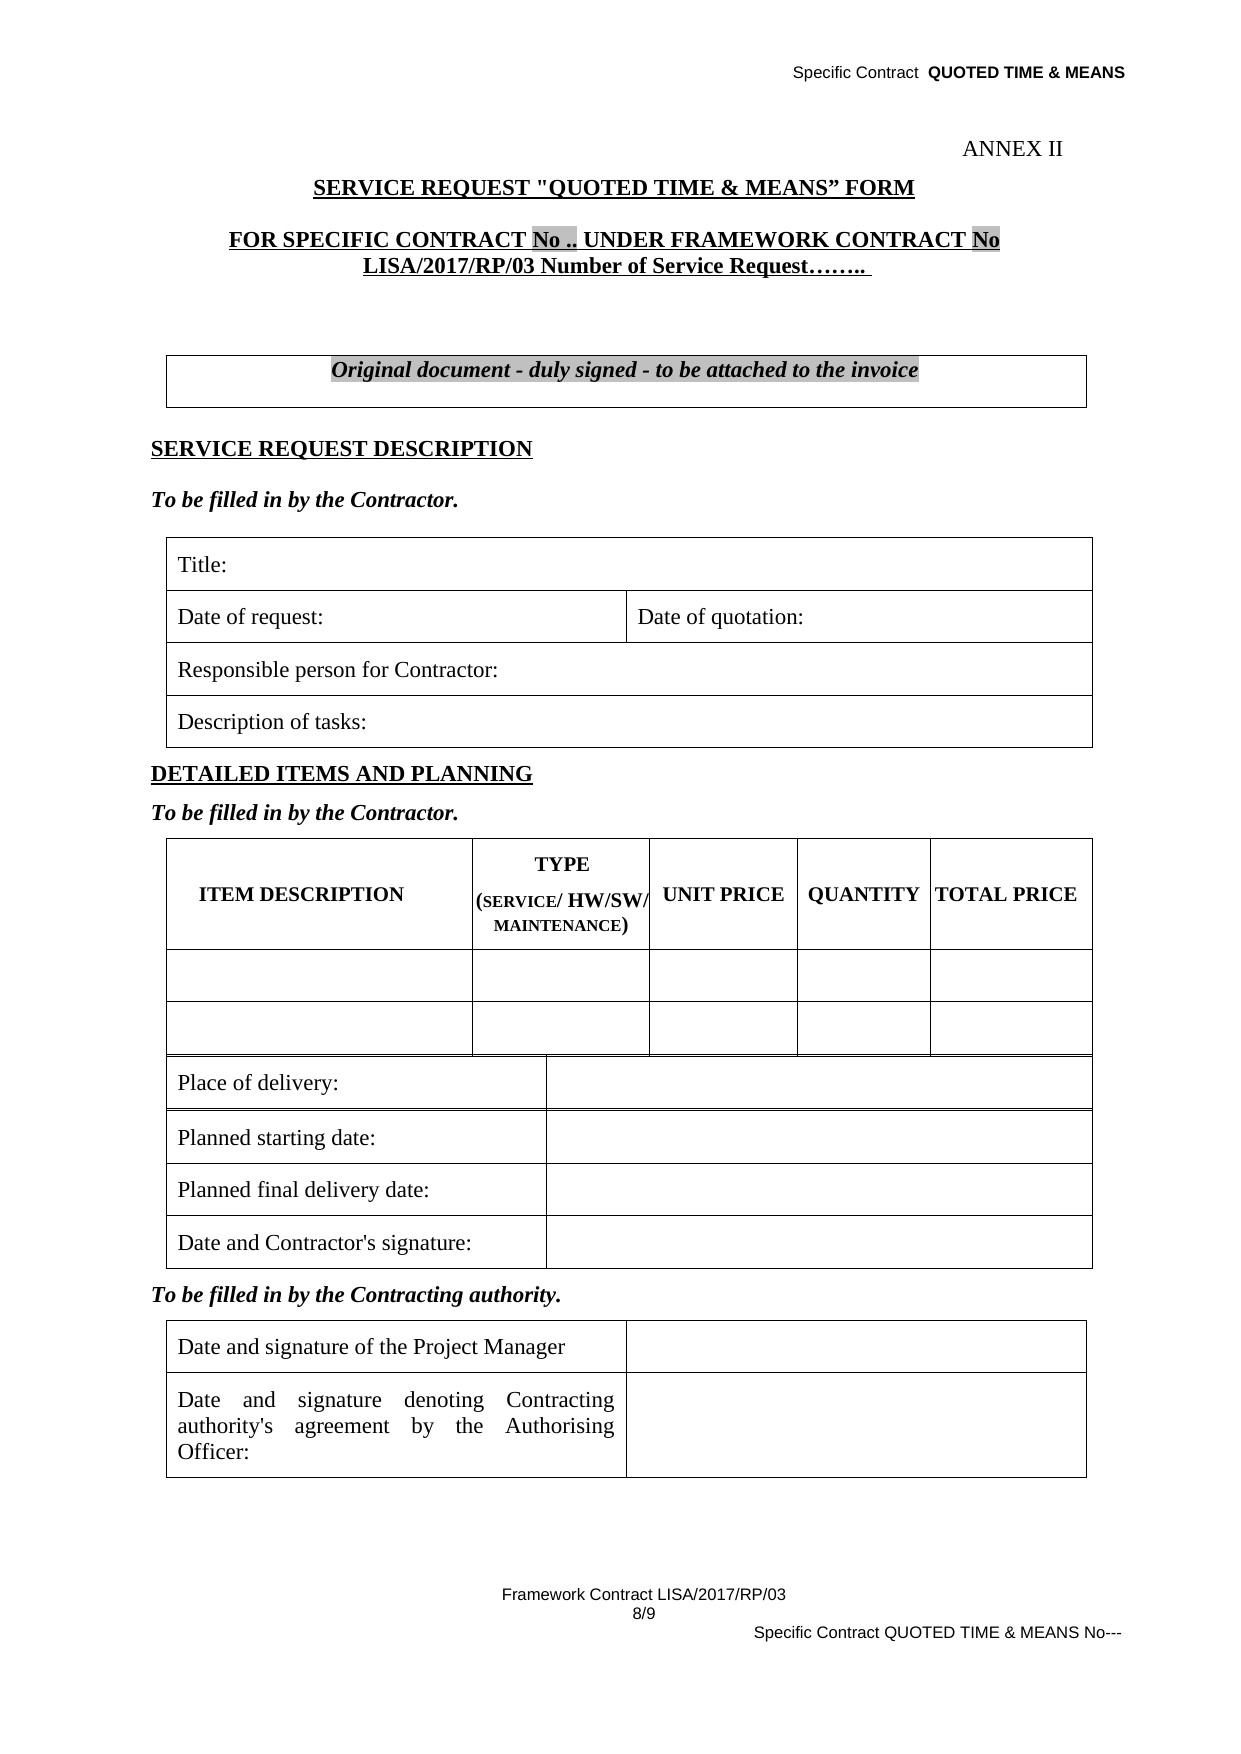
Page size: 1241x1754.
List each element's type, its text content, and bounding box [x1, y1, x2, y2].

text To be filled in by the Contracting authority. [151, 1281, 1063, 1307]
table_cell Responsible person for Contractor: [167, 643, 1092, 694]
text DETAILED ITEMS AND PLANNING [151, 760, 1063, 787]
table_cell [650, 1002, 797, 1054]
table_cell Planned starting date: [167, 1111, 546, 1163]
table_header TYPE (service/ HW/SW/ maintenance) [473, 839, 649, 949]
table_cell [167, 950, 472, 1001]
table_cell [547, 1057, 1092, 1108]
table_cell [931, 1002, 1092, 1054]
table_cell Date of quotation: [627, 591, 1092, 642]
table_header UNIT PRICE [650, 839, 797, 949]
text SERVICE REQUEST DESCRIPTION [151, 408, 1063, 461]
table_cell [167, 1002, 472, 1054]
table_cell [931, 950, 1092, 1001]
table_header [627, 1321, 1086, 1372]
table_cell [627, 1373, 1086, 1477]
table_cell [798, 1002, 930, 1054]
text ANNEX II [165, 136, 1063, 162]
table_cell [473, 1002, 649, 1054]
table_cell [798, 950, 930, 1001]
table_cell [473, 950, 649, 1001]
table_cell Place of delivery: [167, 1057, 546, 1108]
text To be filled in by the Contractor. [151, 486, 1063, 512]
table_cell Description of tasks: [167, 696, 1092, 747]
table_header Date and signature of the Project Manager [167, 1321, 626, 1372]
table_cell [547, 1216, 1092, 1267]
table_cell Date and signature denoting Contracting authority's agreement by the Authorising Officer: [167, 1373, 626, 1477]
table_cell Date and Contractor's signature: [167, 1216, 546, 1267]
table_header ITEM DESCRIPTION [167, 839, 472, 949]
text SERVICE REQUEST "QUOTED TIME & MEANS” FORM [165, 174, 1063, 201]
table_header QUANTITY [798, 839, 930, 949]
text FOR SPECIFIC CONTRACT No .. UNDER FRAMEWORK CONTRACT No LISA/2017/RP/03 Number of Service Request…….. [165, 226, 1063, 278]
table_cell Date of request: [167, 591, 626, 642]
table_cell Planned final delivery date: [167, 1164, 546, 1215]
text To be filled in by the Contractor. [151, 799, 1063, 826]
table_header Original document - duly signed - to be attached to the invoice [167, 356, 1086, 407]
table_header Title: [167, 538, 1092, 590]
table_cell [650, 950, 797, 1001]
table_header TOTAL PRICE [931, 839, 1092, 949]
table_cell [547, 1111, 1092, 1163]
table_cell [547, 1164, 1092, 1215]
